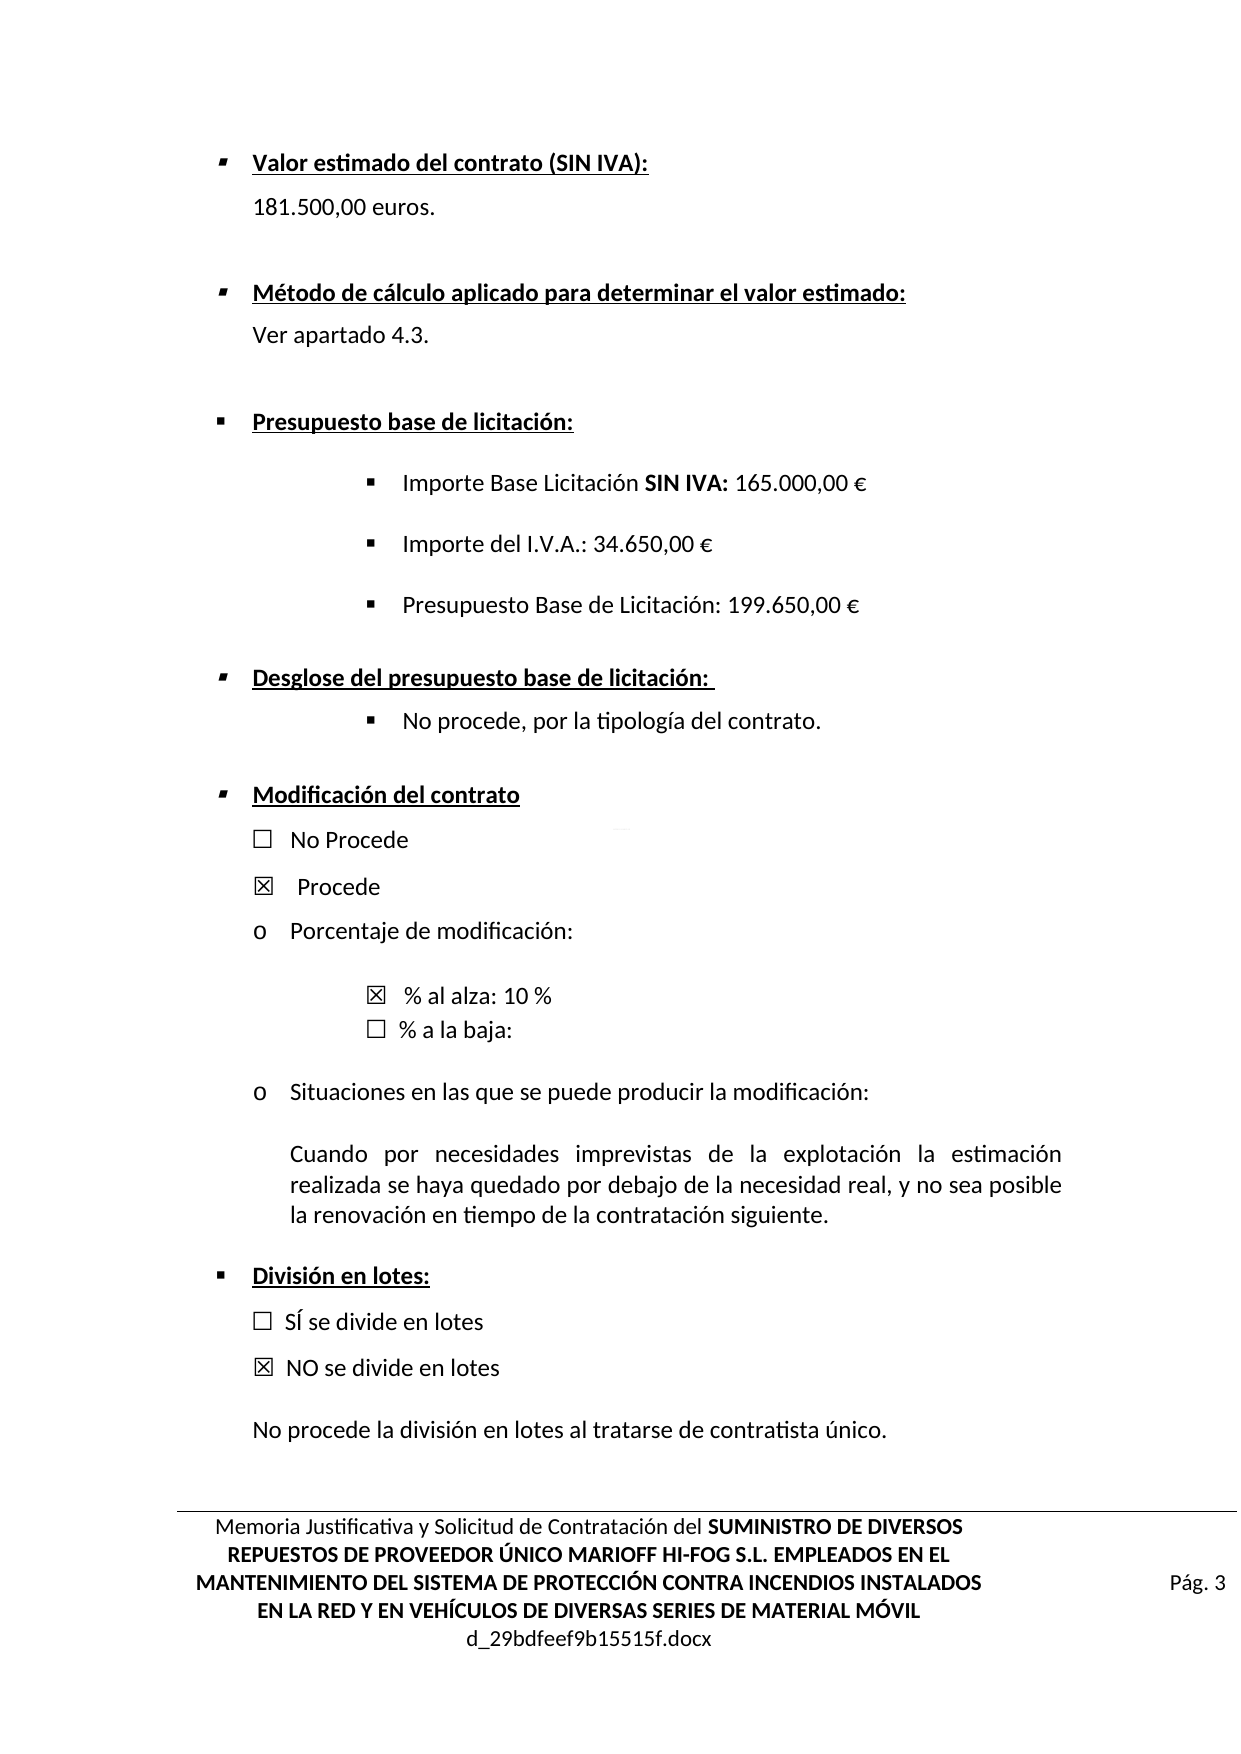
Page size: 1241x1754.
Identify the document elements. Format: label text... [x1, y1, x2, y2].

list % al alza: 10 % [365, 977, 1063, 1011]
list Método de cálculo aplicado para determinar el valor estimado: [215, 277, 1063, 307]
list No Procede [177, 822, 1063, 856]
list Valor estimado del contrato (SIN IVA): [215, 148, 1063, 178]
text Ver apartado 4.3. [252, 320, 1063, 350]
list Procede [178, 868, 1063, 903]
list Desglose del presupuesto base de licitación: [215, 662, 1063, 693]
list NO se divide en lotes [252, 1350, 1063, 1384]
list Presupuesto Base de Licitación: 199.650,00 € [365, 589, 1063, 619]
list SÍ se divide en lotes [251, 1303, 1063, 1337]
list Porcentaje de modificación: [252, 915, 1063, 947]
list Modificación del contrato [215, 779, 1063, 809]
list Importe del I.V.A.: 34.650,00 € [365, 528, 1063, 558]
list Cuando por necesidades imprevistas de la explotación la estimación realizada se haya quedado por debajo de la necesidad real, y no sea posible la renovación en tiempo de la contratación siguiente. [290, 1138, 1063, 1230]
list % a la baja: [365, 1011, 1063, 1046]
list Situaciones en las que se puede producir la modificación: [252, 1076, 1063, 1108]
list Importe Base Licitación SIN IVA: 165.000,00 € [365, 467, 1063, 497]
list Presupuesto base de licitación: [215, 406, 1063, 436]
list No procede la división en lotes al tratarse de contratista único. [252, 1414, 1063, 1445]
list No procede, por la tipología del contrato. [365, 705, 1063, 736]
list 181.500,00 euros. [252, 191, 1063, 221]
list División en lotes: [215, 1260, 1063, 1291]
